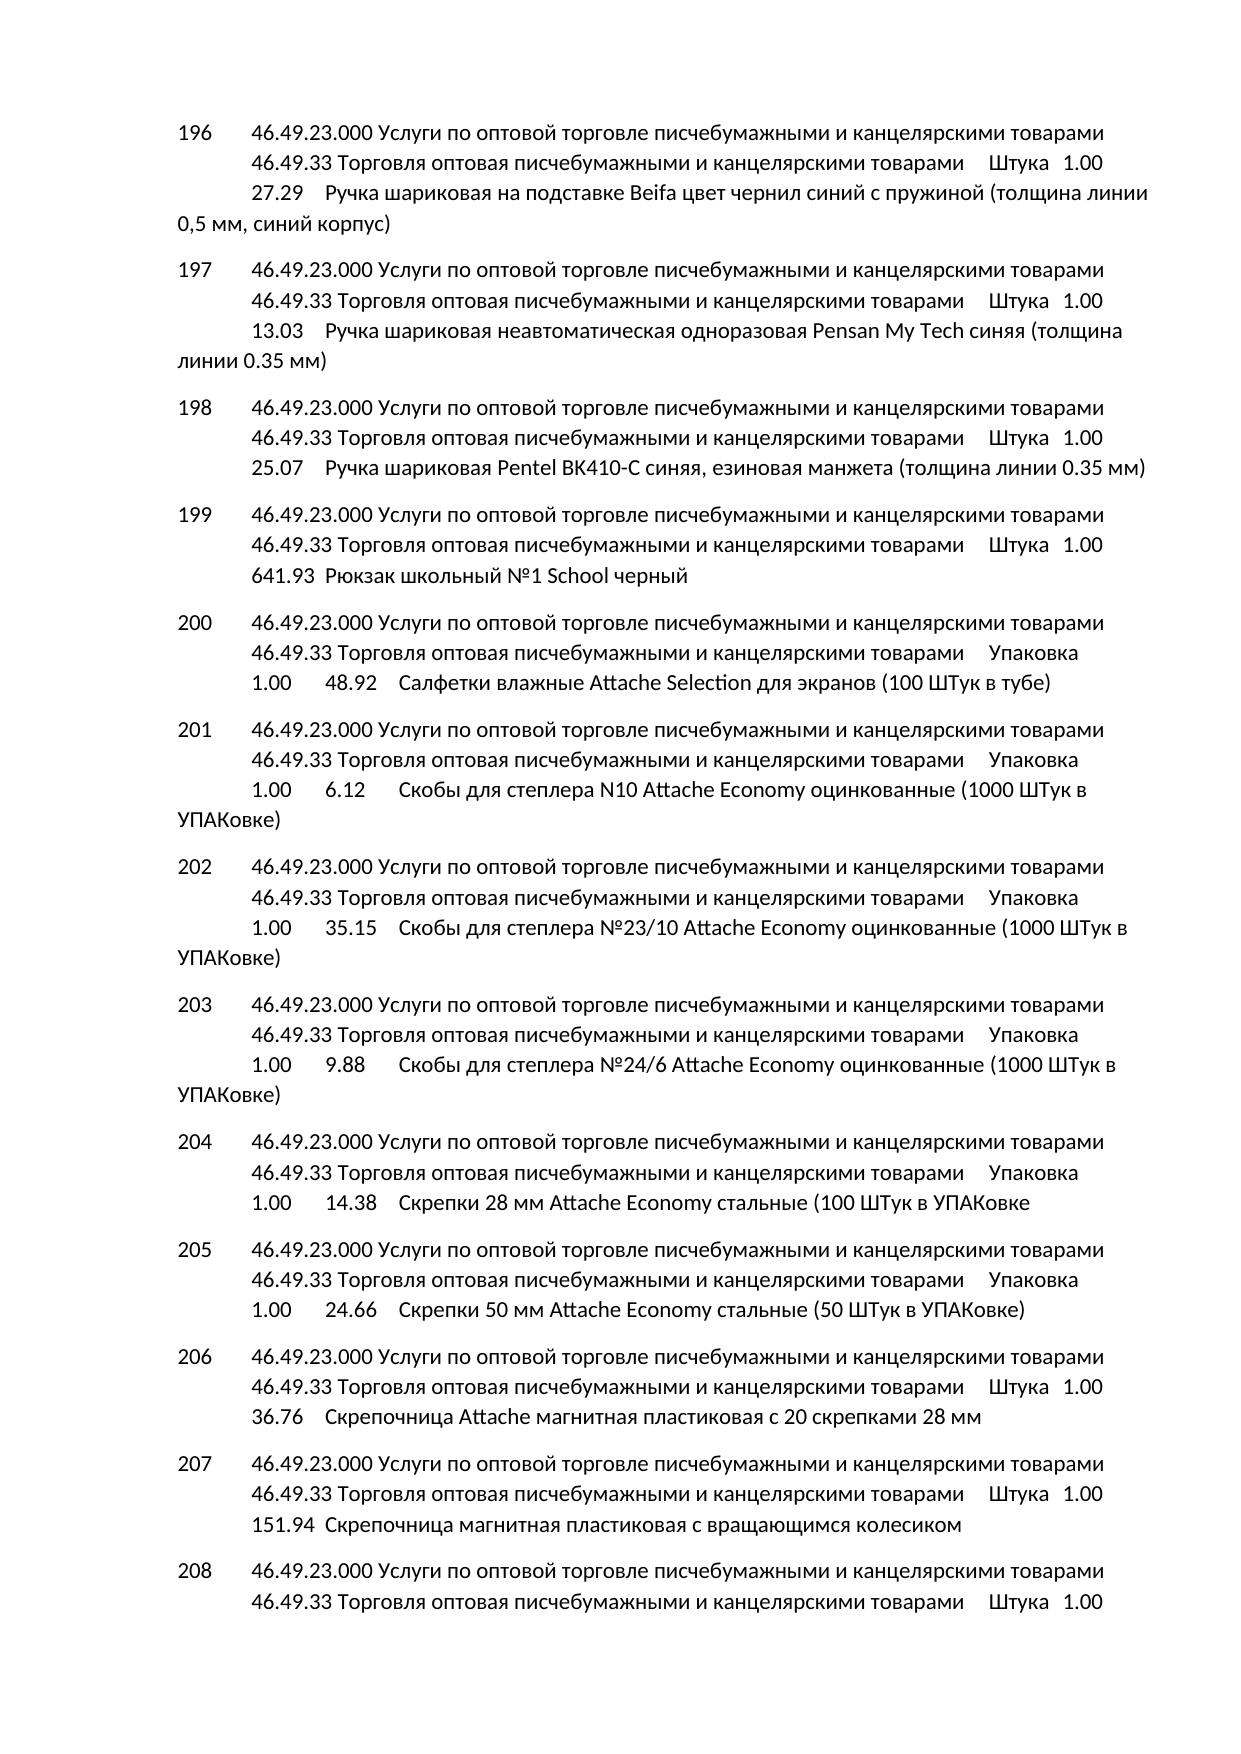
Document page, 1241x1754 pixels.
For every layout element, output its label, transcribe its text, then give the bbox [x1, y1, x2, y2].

text 203 46.49.23.000 Услуги по оптовой торговле писчебумажными и канцелярскими товарами 46.49.33 Торговля оптовая писчебумажными и канцелярскими товарами Упаковка 1.00 9.88 Скобы для степлера №24/6 Attache Economy оцинкованные (1000 ШТук в УПАКовке) [177, 990, 1152, 1109]
text 199 46.49.23.000 Услуги по оптовой торговле писчебумажными и канцелярскими товарами 46.49.33 Торговля оптовая писчебумажными и канцелярскими товарами Штука 1.00 641.93 Рюкзак школьный №1 School черный [177, 500, 1152, 589]
text 204 46.49.23.000 Услуги по оптовой торговле писчебумажными и канцелярскими товарами 46.49.33 Торговля оптовая писчебумажными и канцелярскими товарами Упаковка 1.00 14.38 Скрепки 28 мм Attache Economy стальные (100 ШТук в УПАКовке [177, 1127, 1152, 1216]
text 206 46.49.23.000 Услуги по оптовой торговле писчебумажными и канцелярскими товарами 46.49.33 Торговля оптовая писчебумажными и канцелярскими товарами Штука 1.00 36.76 Скрепочница Attache магнитная пластиковая с 20 скрепками 28 мм [177, 1342, 1152, 1431]
text 196 46.49.23.000 Услуги по оптовой торговле писчебумажными и канцелярскими товарами 46.49.33 Торговля оптовая писчебумажными и канцелярскими товарами Штука 1.00 27.29 Ручка шариковая на подставке Beifa цвет чернил синий с пружиной (толщина линии 0,5 мм, синий корпус) [177, 118, 1152, 237]
text 201 46.49.23.000 Услуги по оптовой торговле писчебумажными и канцелярскими товарами 46.49.33 Торговля оптовая писчебумажными и канцелярскими товарами Упаковка 1.00 6.12 Скобы для степлера N10 Attache Economy оцинкованные (1000 ШТук в УПАКовке) [177, 715, 1152, 834]
text 205 46.49.23.000 Услуги по оптовой торговле писчебумажными и канцелярскими товарами 46.49.33 Торговля оптовая писчебумажными и канцелярскими товарами Упаковка 1.00 24.66 Скрепки 50 мм Attache Economy стальные (50 ШТук в УПАКовке) [177, 1235, 1152, 1323]
text 202 46.49.23.000 Услуги по оптовой торговле писчебумажными и канцелярскими товарами 46.49.33 Торговля оптовая писчебумажными и канцелярскими товарами Упаковка 1.00 35.15 Скобы для степлера №23/10 Attache Economy оцинкованные (1000 ШТук в УПАКовке) [177, 852, 1152, 971]
text 198 46.49.23.000 Услуги по оптовой торговле писчебумажными и канцелярскими товарами 46.49.33 Торговля оптовая писчебумажными и канцелярскими товарами Штука 1.00 25.07 Ручка шариковая Pentel BK410-C синяя, езиновая манжета (толщина линии 0.35 мм) [177, 393, 1152, 482]
text 197 46.49.23.000 Услуги по оптовой торговле писчебумажными и канцелярскими товарами 46.49.33 Торговля оптовая писчебумажными и канцелярскими товарами Штука 1.00 13.03 Ручка шариковая неавтоматическая одноразовая Pensan My Tech синяя (толщина линии 0.35 мм) [177, 256, 1152, 374]
text 207 46.49.23.000 Услуги по оптовой торговле писчебумажными и канцелярскими товарами 46.49.33 Торговля оптовая писчебумажными и канцелярскими товарами Штука 1.00 151.94 Скрепочница магнитная пластиковая с вращающимся колесиком [177, 1449, 1152, 1538]
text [177, 1557, 1152, 1615]
text 200 46.49.23.000 Услуги по оптовой торговле писчебумажными и канцелярскими товарами 46.49.33 Торговля оптовая писчебумажными и канцелярскими товарами Упаковка 1.00 48.92 Салфетки влажные Attache Selection для экранов (100 ШТук в тубе) [177, 608, 1152, 696]
